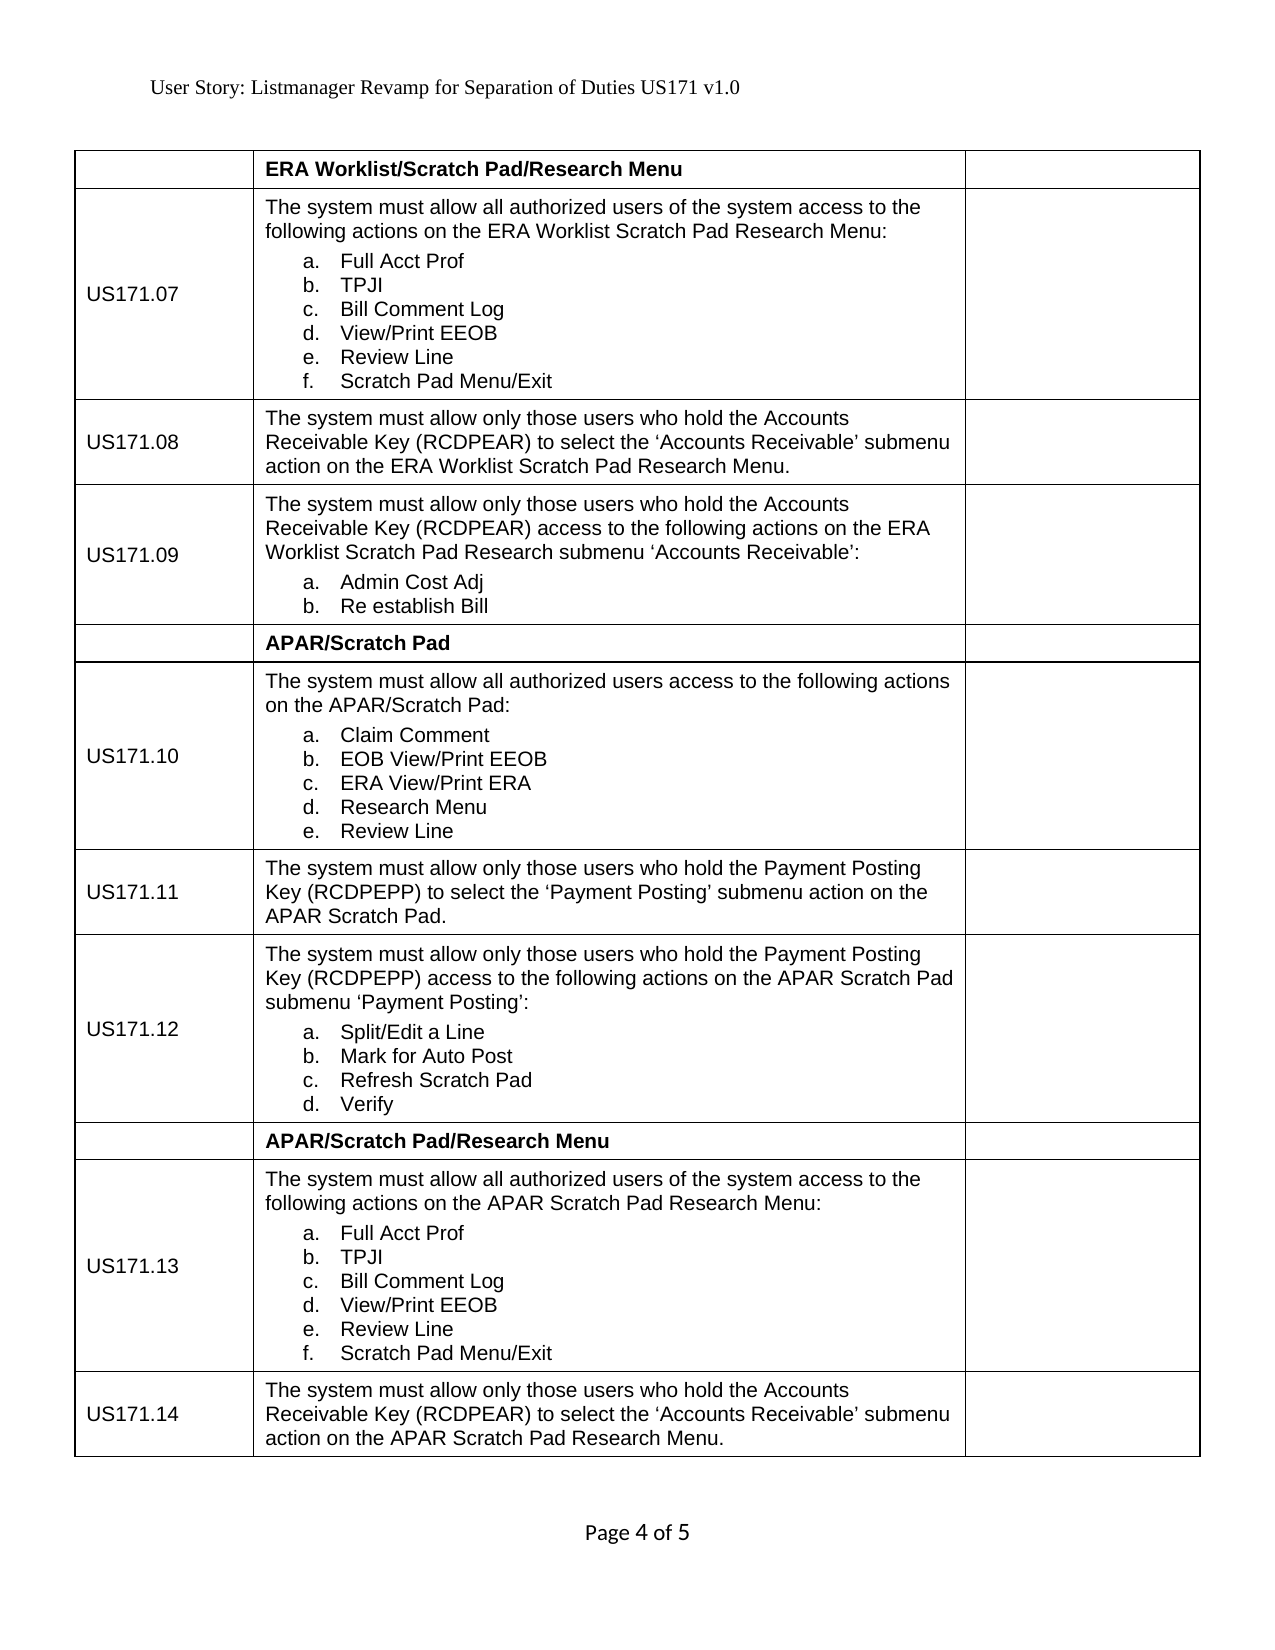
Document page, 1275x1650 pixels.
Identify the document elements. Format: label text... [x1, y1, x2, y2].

table_cell [966, 625, 1199, 661]
table_cell US171.14 [76, 1372, 253, 1456]
table_cell The system must allow all authorized users of the system access to the following actions on the APAR Scratch Pad Research Menu: Full Acct Prof TPJI Bill Comment Log View/Print EEOB Review Line Scratch Pad Menu/Exit [254, 1160, 965, 1371]
table_cell US171.11 [76, 850, 253, 934]
table_cell US171.12 [76, 935, 253, 1122]
table_cell [76, 625, 253, 661]
table_header ERA Worklist/Scratch Pad/Research Menu [254, 151, 965, 187]
table_cell The system must allow only those users who hold the Accounts Receivable Key (RCDPEAR) access to the following actions on the ERA Worklist Scratch Pad Research submenu ‘Accounts Receivable’: Admin Cost Adj Re establish Bill [254, 485, 965, 624]
table_cell [966, 400, 1199, 484]
table_cell [966, 485, 1199, 624]
table_cell [966, 1372, 1199, 1456]
table_cell [966, 663, 1199, 849]
table_cell The system must allow only those users who hold the Payment Posting Key (RCDPEPP) access to the following actions on the APAR Scratch Pad submenu ‘Payment Posting’: Split/Edit a Line Mark for Auto Post Refresh Scratch Pad Verify [254, 935, 965, 1122]
table_cell US171.10 [76, 663, 253, 849]
table_cell The system must allow all authorized users of the system access to the following actions on the ERA Worklist Scratch Pad Research Menu: Full Acct Prof TPJI Bill Comment Log View/Print EEOB Review Line Scratch Pad Menu/Exit [254, 189, 965, 399]
table_cell [966, 189, 1199, 399]
table_cell [966, 1160, 1199, 1371]
table_cell APAR/Scratch Pad/Research Menu [254, 1123, 965, 1159]
table_cell [966, 1123, 1199, 1159]
table_header [966, 151, 1199, 187]
table_cell APAR/Scratch Pad [254, 625, 965, 661]
table_cell The system must allow only those users who hold the Payment Posting Key (RCDPEPP) to select the ‘Payment Posting’ submenu action on the APAR Scratch Pad. [254, 850, 965, 934]
table_cell US171.09 [76, 485, 253, 624]
table_cell The system must allow only those users who hold the Accounts Receivable Key (RCDPEAR) to select the ‘Accounts Receivable’ submenu action on the APAR Scratch Pad Research Menu. [254, 1372, 965, 1456]
table_cell The system must allow all authorized users access to the following actions on the APAR/Scratch Pad: Claim Comment EOB View/Print EEOB ERA View/Print ERA Research Menu Review Line [254, 663, 965, 849]
table_cell US171.08 [76, 400, 253, 484]
table_cell US171.13 [76, 1160, 253, 1371]
table_cell US171.07 [76, 189, 253, 399]
table_cell [966, 935, 1199, 1122]
table_cell The system must allow only those users who hold the Accounts Receivable Key (RCDPEAR) to select the ‘Accounts Receivable’ submenu action on the ERA Worklist Scratch Pad Research Menu. [254, 400, 965, 484]
table_cell [966, 850, 1199, 934]
table_cell [76, 1123, 253, 1159]
table_header [76, 151, 253, 187]
